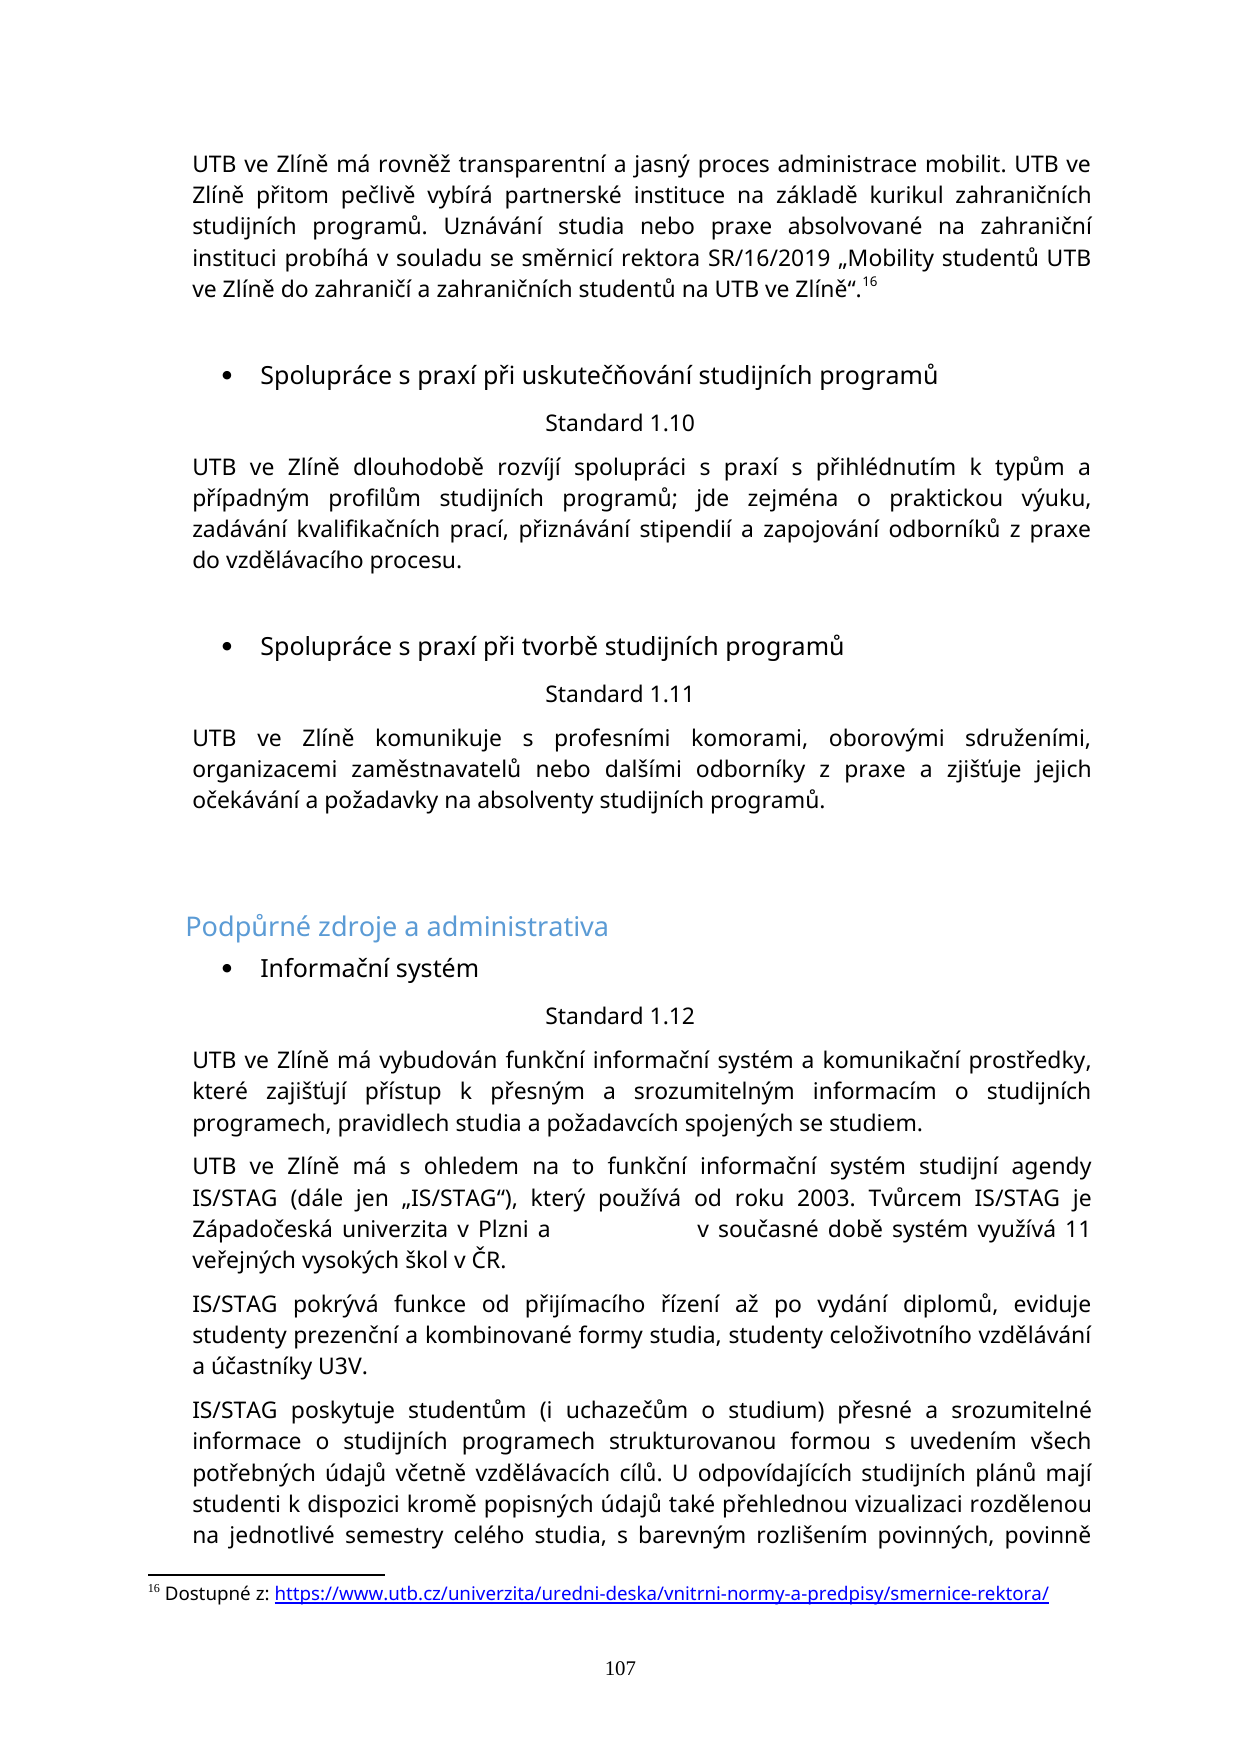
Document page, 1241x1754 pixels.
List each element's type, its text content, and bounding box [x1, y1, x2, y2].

text UTB ve Zlíně komunikuje s profesními komorami, oborovými sdruženími, organizacemi zaměstnavatelů nebo dalšími odborníky z praxe a zjišťuje jejich očekávání a požadavky na absolventy studijních programů. [192, 722, 1092, 816]
subtitle Informační systém [223, 951, 1092, 985]
subtitle Spolupráce s praxí při uskutečňování studijních programů [223, 357, 1092, 391]
subtitle Podpůrné zdroje a administrativa [185, 907, 1092, 944]
text IS/STAG pokrývá funkce od přijímacího řízení až po vydání diplomů, eviduje studenty prezenční a kombinované formy studia, studenty celoživotního vzdělávání a účastníky U3V. [192, 1288, 1092, 1381]
text UTB ve Zlíně má vybudován funkční informační systém a komunikační prostředky, které zajišťují přístup k přesným a srozumitelným informacím o studijních programech, pravidlech studia a požadavcích spojených se studiem. [192, 1044, 1092, 1138]
text Standard 1.12 [148, 1000, 1092, 1031]
subtitle Spolupráce s praxí při tvorbě studijních programů [223, 629, 1092, 663]
text UTB ve Zlíně má s ohledem na to funkční informační systém studijní agendy IS/STAG (dále jen „IS/STAG“), který používá od roku 2003. Tvůrcem IS/STAG je Západočeská univerzita v Plzni a v současné době systém využívá 11 veřejných vysokých škol v ČR. [192, 1150, 1092, 1275]
text UTB ve Zlíně dlouhodobě rozvíjí spolupráci s praxí s přihlédnutím k typům a případným profilům studijních programů; jde zejména o praktickou výuku, zadávání kvalifikačních prací, přiznávání stipendií a zapojování odborníků z praxe do vzdělávacího procesu. [192, 450, 1092, 575]
text Standard 1.10 [148, 407, 1092, 438]
text UTB ve Zlíně má rovněž transparentní a jasný proces administrace mobilit. UTB ve Zlíně přitom pečlivě vybírá partnerské instituce na základě kurikul zahraničních studijních programů. Uznávání studia nebo praxe absolvované na zahraniční instituci probíhá v souladu se směrnicí rektora SR/16/2019 „Mobility studentů UTB ve Zlíně do zahraničí a zahraničních studentů na UTB ve Zlíně“. [192, 148, 1092, 304]
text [192, 1394, 1092, 1550]
text Standard 1.11 [148, 678, 1092, 709]
